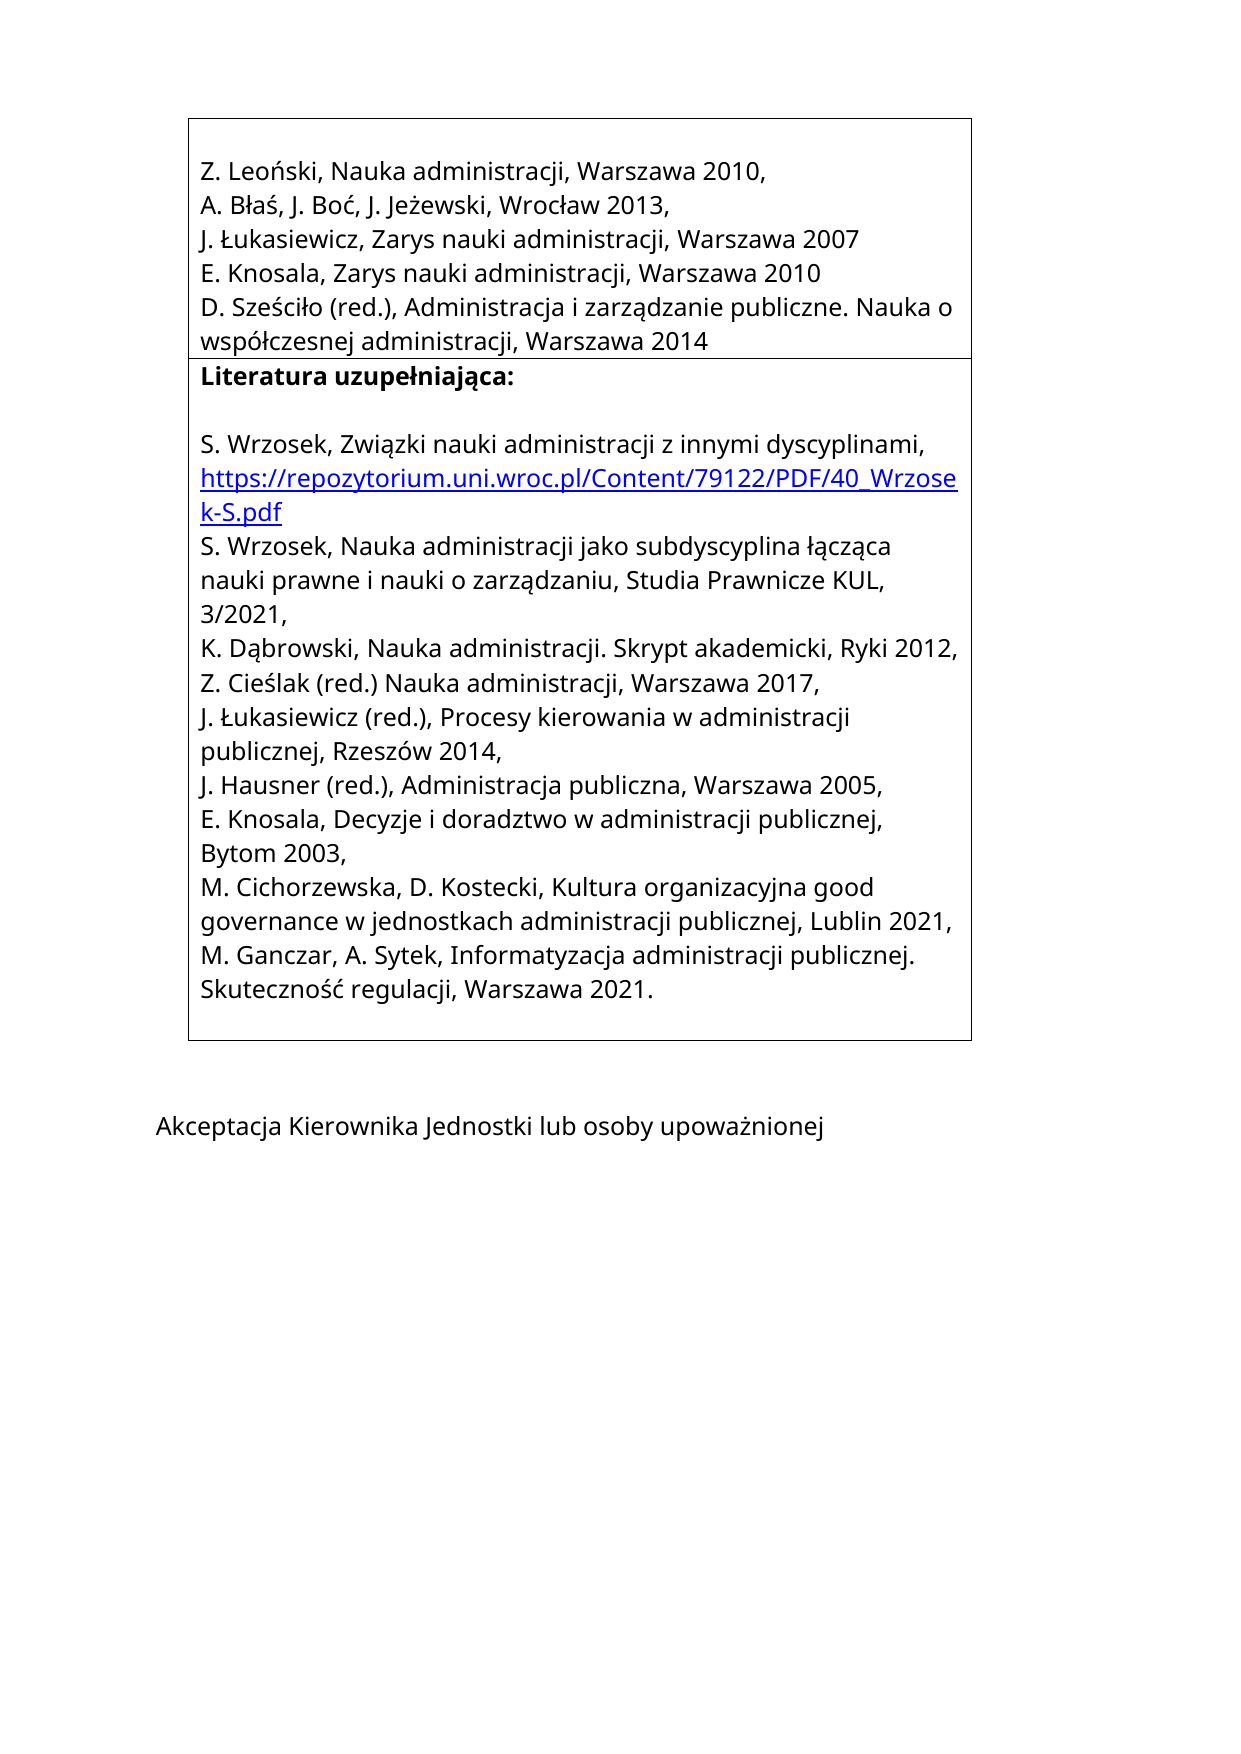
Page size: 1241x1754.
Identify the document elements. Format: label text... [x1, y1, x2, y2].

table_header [189, 119, 971, 358]
text Akceptacja Kierownika Jednostki lub osoby upoważnionej [156, 1109, 1122, 1143]
table_cell Literatura uzupełniająca: S. Wrzosek, Związki nauki administracji z innymi dyscyplinami, https://repozytorium.uni.wroc.pl/Content/79122/PDF/40_Wrzosek-S.pdf S. Wrzosek, Nauka administracji jako subdyscyplina łącząca nauki prawne i nauki o zarządzaniu, Studia Prawnicze KUL, 3/2021, K. Dąbrowski, Nauka administracji. Skrypt akademicki, Ryki 2012, Z. Cieślak (red.) Nauka administracji, Warszawa 2017, J. Łukasiewicz (red.), Procesy kierowania w administracji publicznej, Rzeszów 2014, J. Hausner (red.), Administracja publiczna, Warszawa 2005, E. Knosala, Decyzje i doradztwo w administracji publicznej, Bytom 2003, M. Cichorzewska, D. Kostecki, Kultura organizacyjna good governance w jednostkach administracji publicznej, Lublin 2021, M. Ganczar, A. Sytek, Informatyzacja administracji publicznej. Skuteczność regulacji, Warszawa 2021. [189, 359, 971, 1040]
